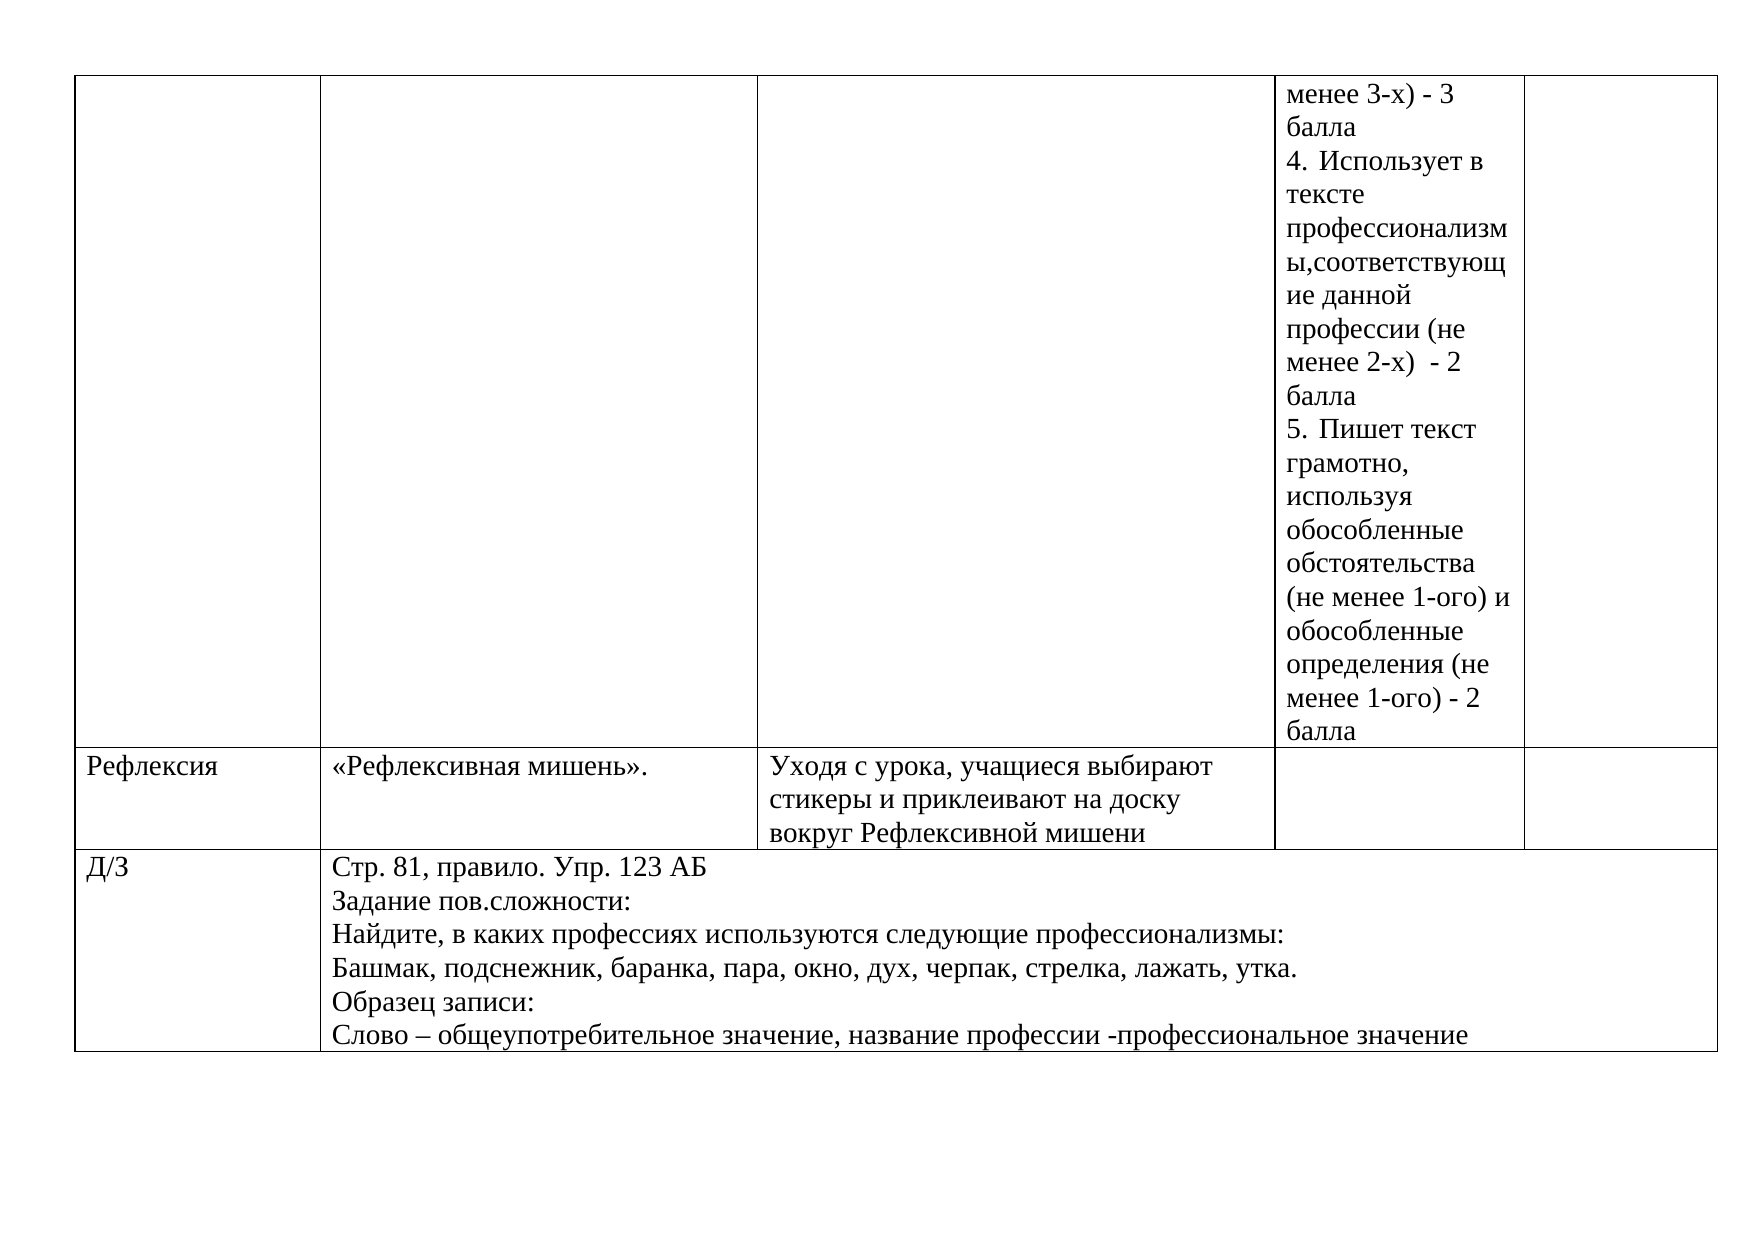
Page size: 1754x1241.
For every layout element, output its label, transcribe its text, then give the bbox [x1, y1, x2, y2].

table_cell Д/З [76, 850, 320, 1051]
table_cell [1525, 748, 1717, 848]
table_cell [1276, 748, 1524, 848]
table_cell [76, 76, 320, 747]
table_cell Рефлексия [76, 748, 320, 848]
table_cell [321, 76, 757, 747]
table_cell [1276, 76, 1524, 747]
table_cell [758, 76, 1274, 747]
table_cell [1525, 76, 1717, 747]
table_cell Уходя с урока, учащиеся выбирают стикеры и приклеивают на доску вокруг Рефлексивной мишени [758, 748, 1274, 848]
table_cell «Рефлексивная мишень». [321, 748, 757, 848]
table_cell Стр. 81, правило. Упр. 123 АБ Задание пов.сложности: Найдите, в каких профессиях используются следующие профессионализмы: Башмак, подснежник, баранка, пара, окно, дух, черпак, стрелка, лажать, утка. Образец записи: Слово – общеупотребительное значение, название профессии -профессиональное значение [321, 850, 1717, 1051]
